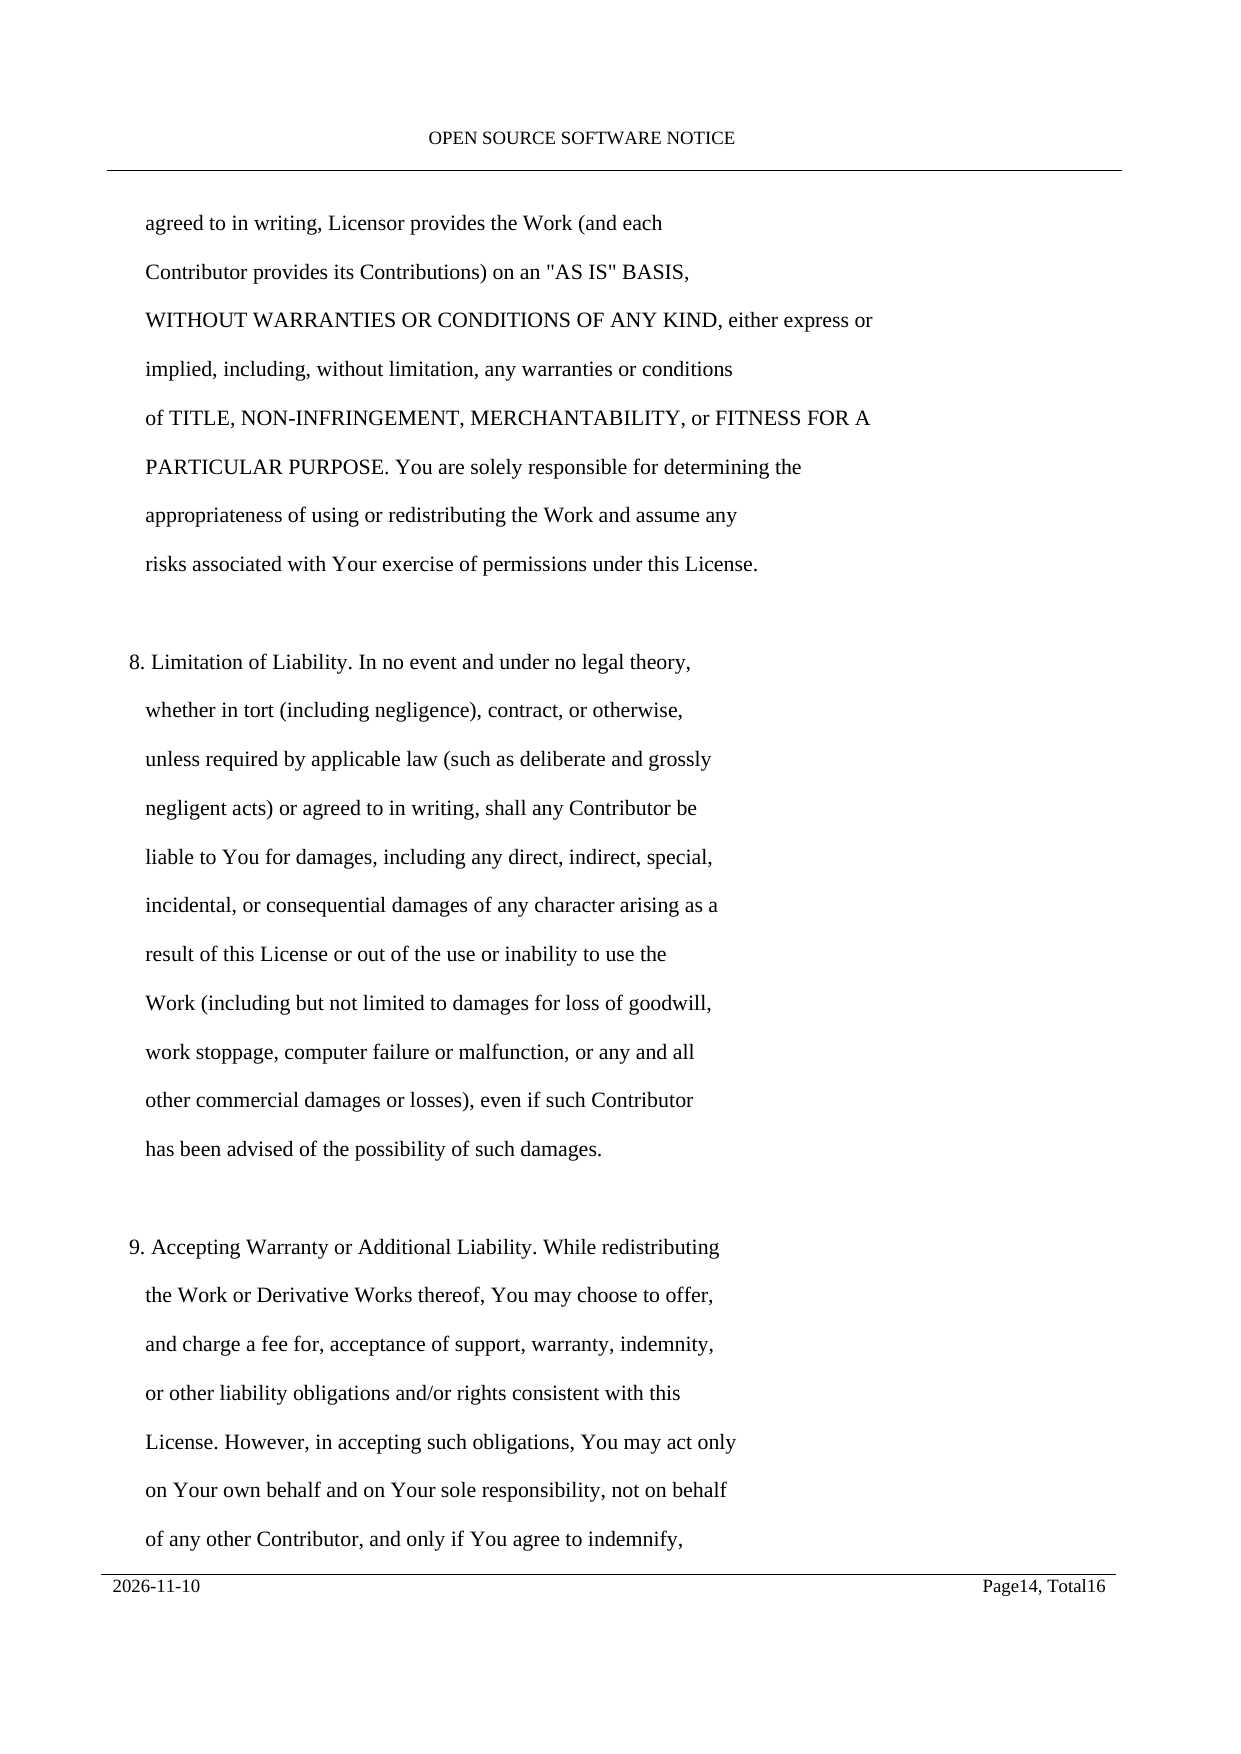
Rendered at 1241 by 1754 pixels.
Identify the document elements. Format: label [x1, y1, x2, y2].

text [112, 206, 1128, 1555]
